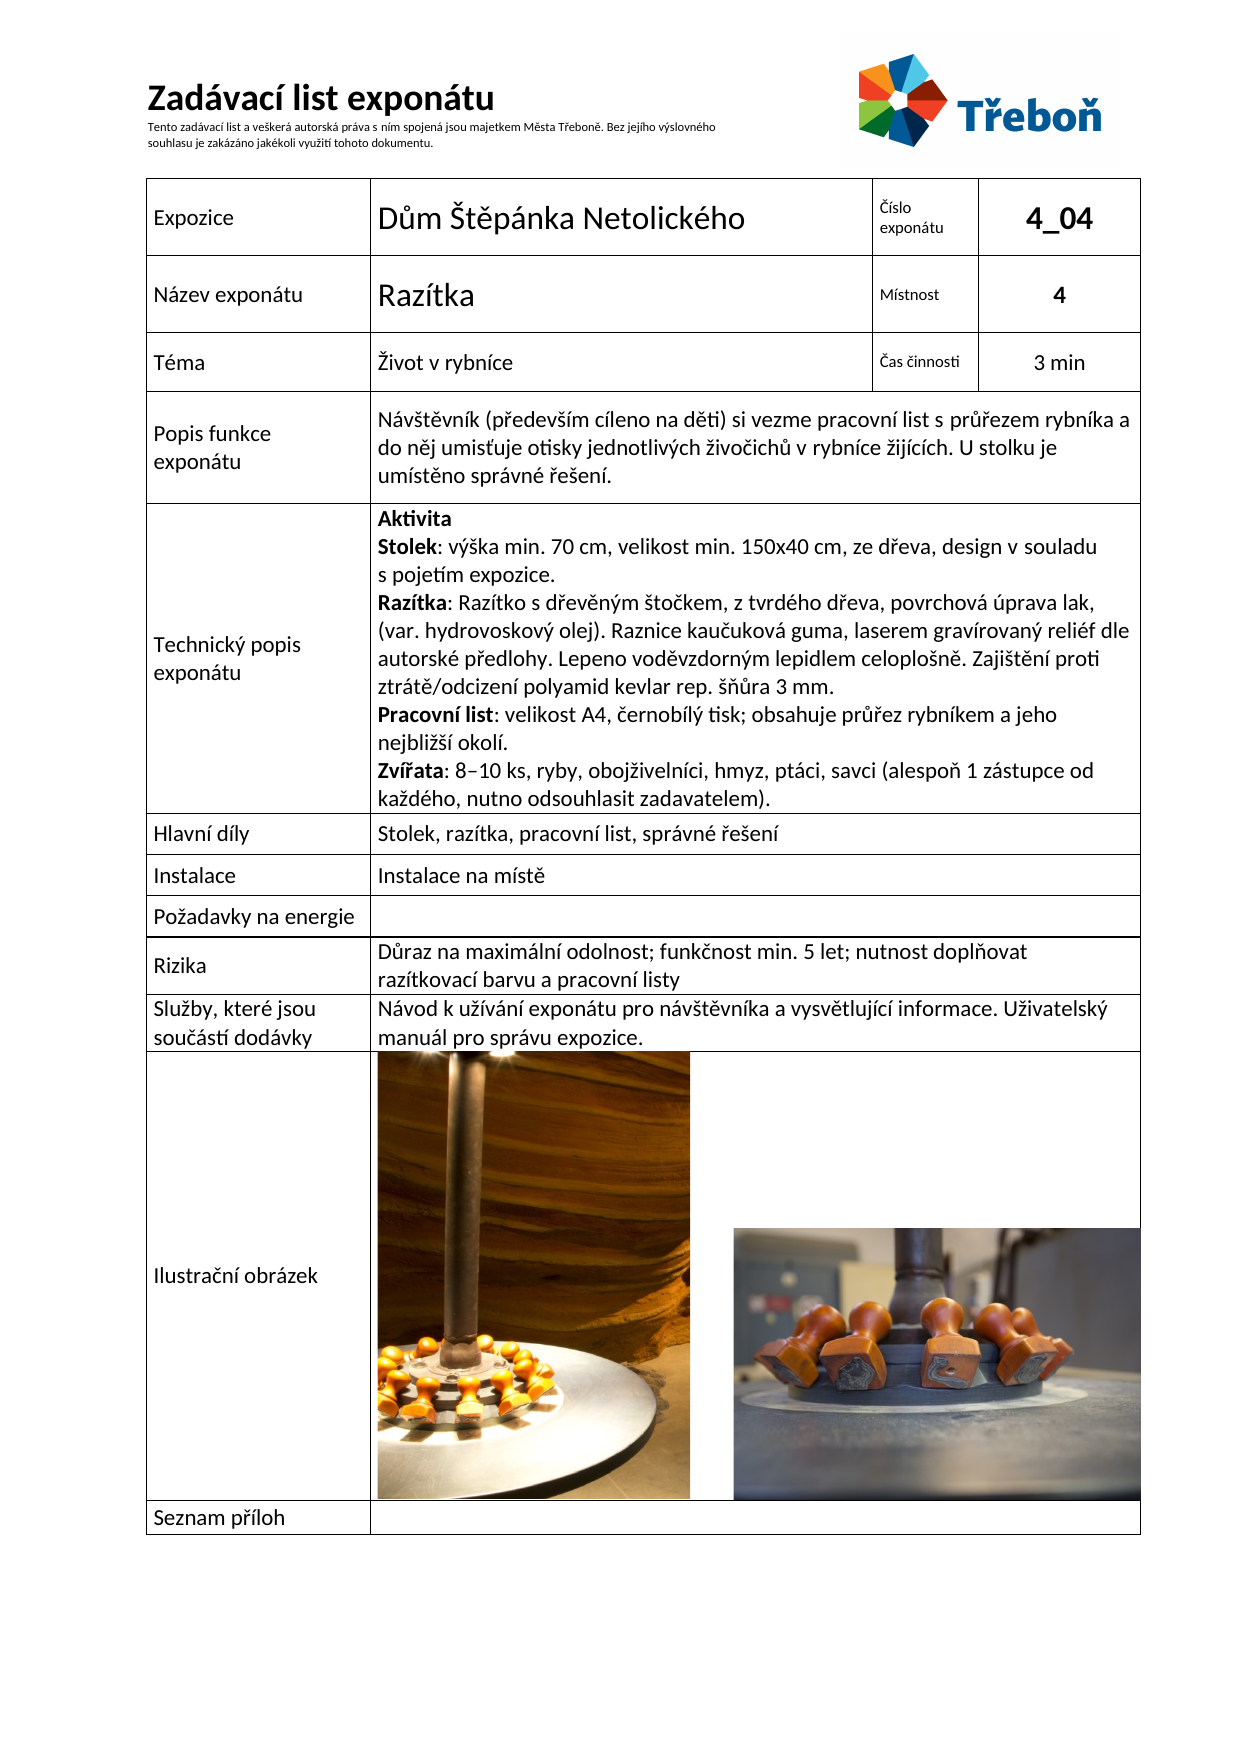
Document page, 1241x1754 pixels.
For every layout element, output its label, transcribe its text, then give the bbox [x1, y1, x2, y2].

table_header Číslo exponátu [873, 179, 978, 255]
table_cell 3 min [979, 333, 1140, 391]
picture [377, 1051, 691, 1499]
table_cell Rizika [147, 938, 370, 993]
table_cell Popis funkce exponátu [147, 392, 370, 503]
table_cell Důraz na maximální odolnost; funkčnost min. 5 let; nutnost doplňovat razítkovací barvu a pracovní listy [371, 938, 1140, 993]
table_cell 4 [979, 256, 1140, 332]
table_cell Technický popis exponátu [147, 504, 370, 812]
table_cell Služby, které jsou součástí dodávky [147, 995, 370, 1051]
table_cell Instalace na místě [371, 855, 1140, 895]
table_cell Hlavní díly [147, 814, 370, 854]
table_cell Život v rybníce [371, 333, 872, 391]
table_cell Požadavky na energie [147, 896, 370, 936]
table_cell Čas činnosti [873, 333, 978, 391]
table_header 4_04 [979, 179, 1140, 255]
table_cell Instalace [147, 855, 370, 895]
table_header Expozice [147, 179, 370, 255]
table_cell Návod k užívání exponátu pro návštěvníka a vysvětlující informace. Uživatelský manuál pro správu expozice. [371, 995, 1140, 1051]
table_cell Ilustrační obrázek [147, 1052, 370, 1500]
table_cell Návštěvník (především cíleno na děti) si vezme pracovní list s průřezem rybníka a do něj umisťuje otisky jednotlivých živočichů v rybníce žijících. U stolku je umístěno správné řešení. [371, 392, 1140, 503]
table_cell Razítka [371, 256, 872, 332]
table_cell Téma [147, 333, 370, 391]
table_cell Seznam příloh [147, 1501, 370, 1534]
table_cell Aktivita Stolek: výška min. 70 cm, velikost min. 150x40 cm, ze dřeva, design v souladu s pojetím expozice. Razítka: Razítko s dřevěným štočkem, z tvrdého dřeva, povrchová úprava lak, (var. hydrovoskový olej). Raznice kaučuková guma, laserem gravírovaný reliéf dle autorské předlohy. Lepeno voděvzdorným lepidlem celoplošně. Zajištění proti ztrátě/odcizení polyamid kevlar rep. šňůra 3 mm. Pracovní list: velikost A4, černobílý tisk; obsahuje průřez rybníkem a jeho nejbližší okolí. Zvířata: 8–10 ks, ryby, obojživelníci, hmyz, ptáci, savci (alespoň 1 zástupce od každého, nutno odsouhlasit zadavatelem). [371, 504, 1140, 812]
picture [733, 1228, 1141, 1500]
table_cell [371, 896, 1140, 936]
table_cell Místnost [873, 256, 978, 332]
table_cell [371, 1052, 1140, 1500]
table_cell [371, 1501, 1140, 1534]
table_cell Název exponátu [147, 256, 370, 332]
picture [837, 32, 1123, 169]
table_cell Stolek, razítka, pracovní list, správné řešení [371, 814, 1140, 854]
table_header Dům Štěpánka Netolického [371, 179, 872, 255]
